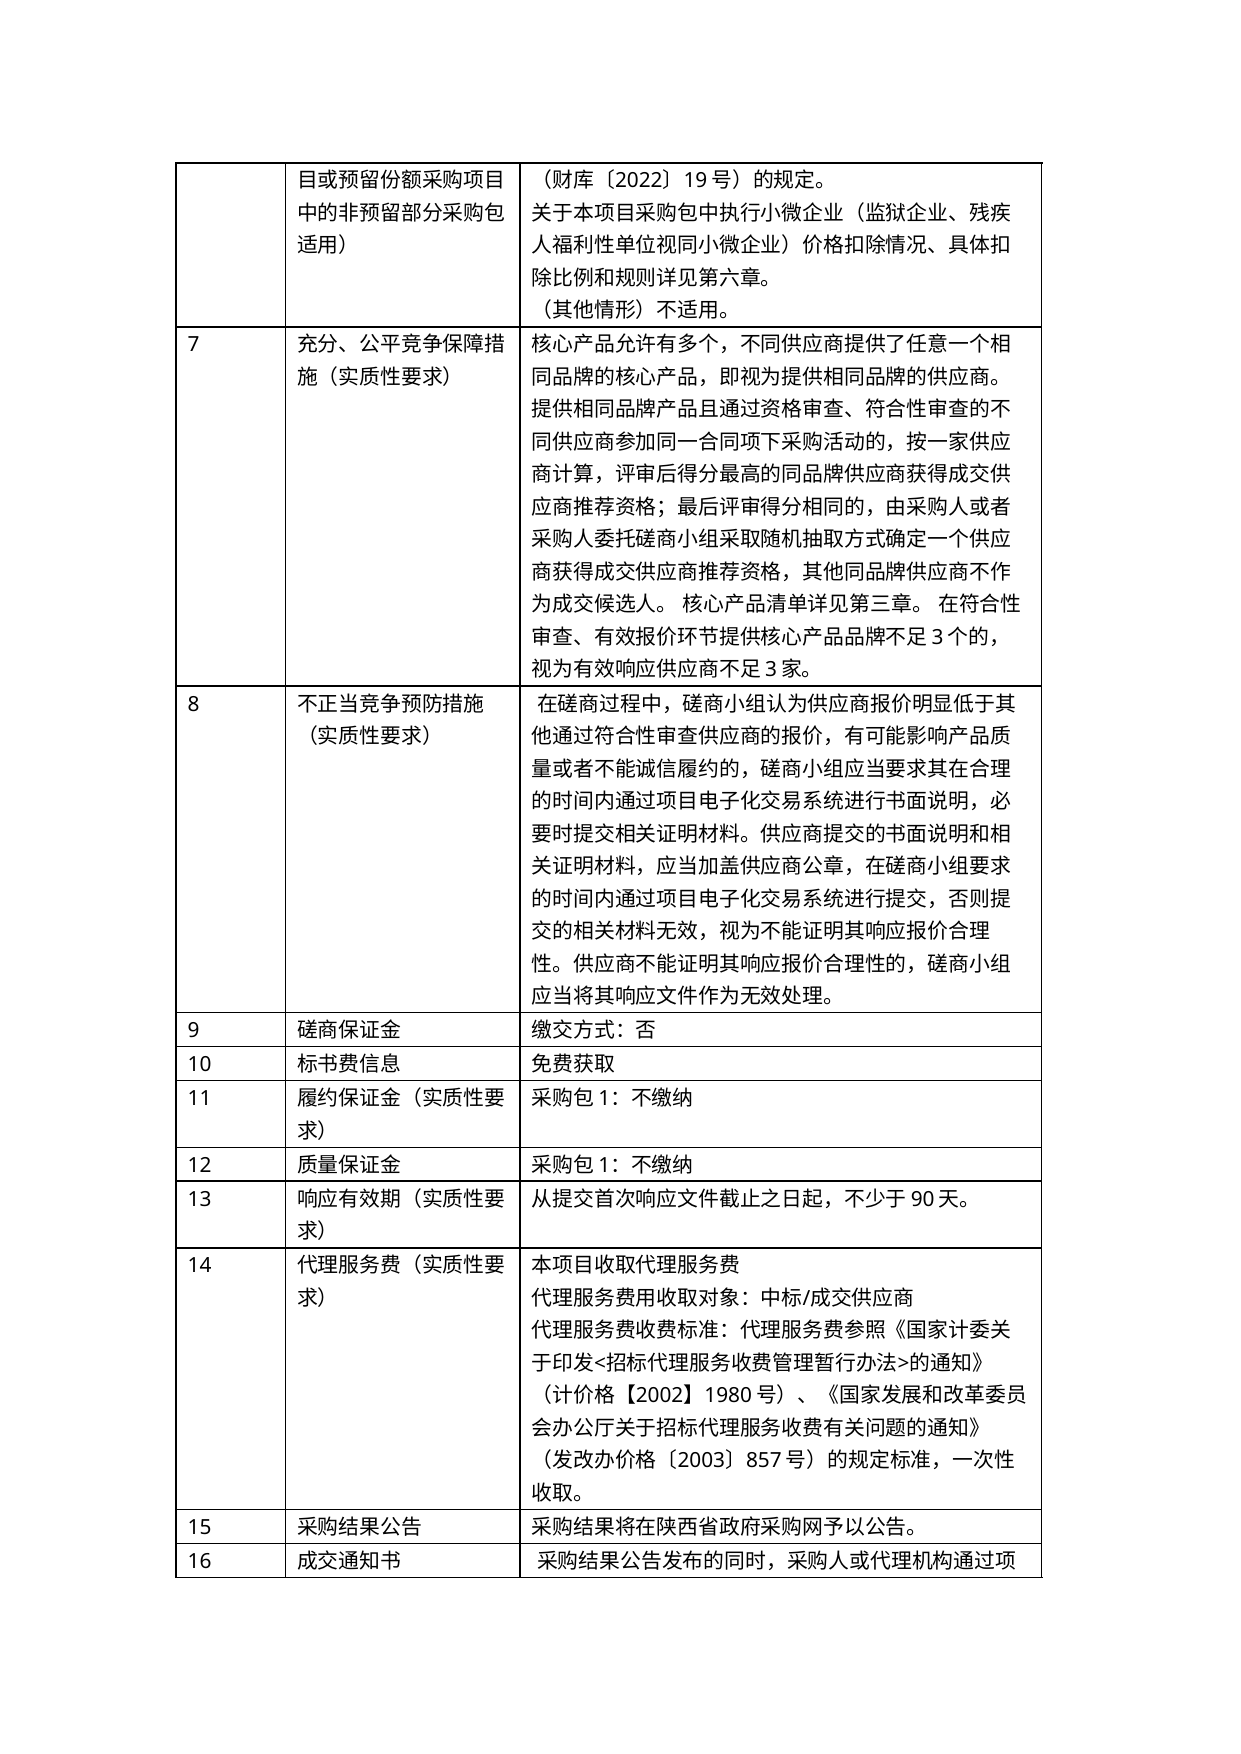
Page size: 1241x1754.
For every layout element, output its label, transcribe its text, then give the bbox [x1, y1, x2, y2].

table_cell 核心产品允许有多个，不同供应商提供了任意一个相同品牌的核心产品，即视为提供相同品牌的供应商。 提供相同品牌产品且通过资格审查、符合性审查的不同供应商参加同一合同项下采购活动的，按一家供应商计算，评审后得分最高的同品牌供应商获得成交供应商推荐资格；最后评审得分相同的，由采购人或者采购人委托磋商小组采取随机抽取方式确定一个供应商获得成交供应商推荐资格，其他同品牌供应商不作为成交候选人。 核心产品清单详见第三章。 在符合性审查、有效报价环节提供核心产品品牌不足3个的，视为有效响应供应商不足3家。 [521, 328, 1041, 685]
table_cell 履约保证金（实质性要求） [286, 1081, 519, 1146]
table_cell 采购包1：不缴纳 [521, 1148, 1041, 1180]
table_cell 免费获取 [521, 1047, 1041, 1080]
table_cell 标书费信息 [286, 1047, 519, 1080]
table_cell 12 [177, 1148, 285, 1180]
table_cell 从提交首次响应文件截止之日起，不少于90天。 [521, 1182, 1041, 1247]
table_cell 7 [177, 328, 285, 685]
table_cell 9 [177, 1013, 285, 1046]
table_cell 11 [177, 1081, 285, 1146]
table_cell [521, 164, 1041, 326]
table_cell 不正当竞争预防措施 （实质性要求） [286, 687, 519, 1012]
table_cell 采购包1：不缴纳 [521, 1081, 1041, 1146]
table_cell 14 [177, 1249, 285, 1508]
table_cell 10 [177, 1047, 285, 1080]
table_cell 采购结果将在陕西省政府采购网予以公告。 [521, 1510, 1041, 1543]
table_cell 6 [177, 164, 285, 326]
table_cell 代理服务费（实质性要求） [286, 1249, 519, 1508]
table_cell 16 [177, 1544, 285, 1577]
table_cell 15 [177, 1510, 285, 1543]
table_cell 缴交方式：否 [521, 1013, 1041, 1046]
table_cell 本项目收取代理服务费 代理服务费用收取对象：中标/成交供应商 代理服务费收费标准：代理服务费参照《国家计委关于印发<招标代理服务收费管理暂行办法>的通知》（计价格【2002】1980号）、《国家发展和改革委员会办公厅关于招标代理服务收费有关问题的通知》（发改办价格〔2003〕857号）的规定标准，一次性收取。 [521, 1249, 1041, 1508]
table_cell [521, 1544, 1041, 1577]
table_cell 磋商保证金 [286, 1013, 519, 1046]
table_cell 成交通知书 [286, 1544, 519, 1577]
table_cell 响应有效期（实质性要求） [286, 1182, 519, 1247]
table_cell 质量保证金 [286, 1148, 519, 1180]
table_cell 8 [177, 687, 285, 1012]
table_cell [286, 164, 519, 326]
table_cell 充分、公平竞争保障措施（实质性要求） [286, 328, 519, 685]
table_cell 采购结果公告 [286, 1510, 519, 1543]
table_cell 在磋商过程中，磋商小组认为供应商报价明显低于其他通过符合性审查供应商的报价，有可能影响产品质量或者不能诚信履约的，磋商小组应当要求其在合理的时间内通过项目电子化交易系统进行书面说明，必要时提交相关证明材料。供应商提交的书面说明和相关证明材料，应当加盖供应商公章，在磋商小组要求的时间内通过项目电子化交易系统进行提交，否则提交的相关材料无效，视为不能证明其响应报价合理性。供应商不能证明其响应报价合理性的，磋商小组应当将其响应文件作为无效处理。 [521, 687, 1041, 1012]
table_cell 13 [177, 1182, 285, 1247]
